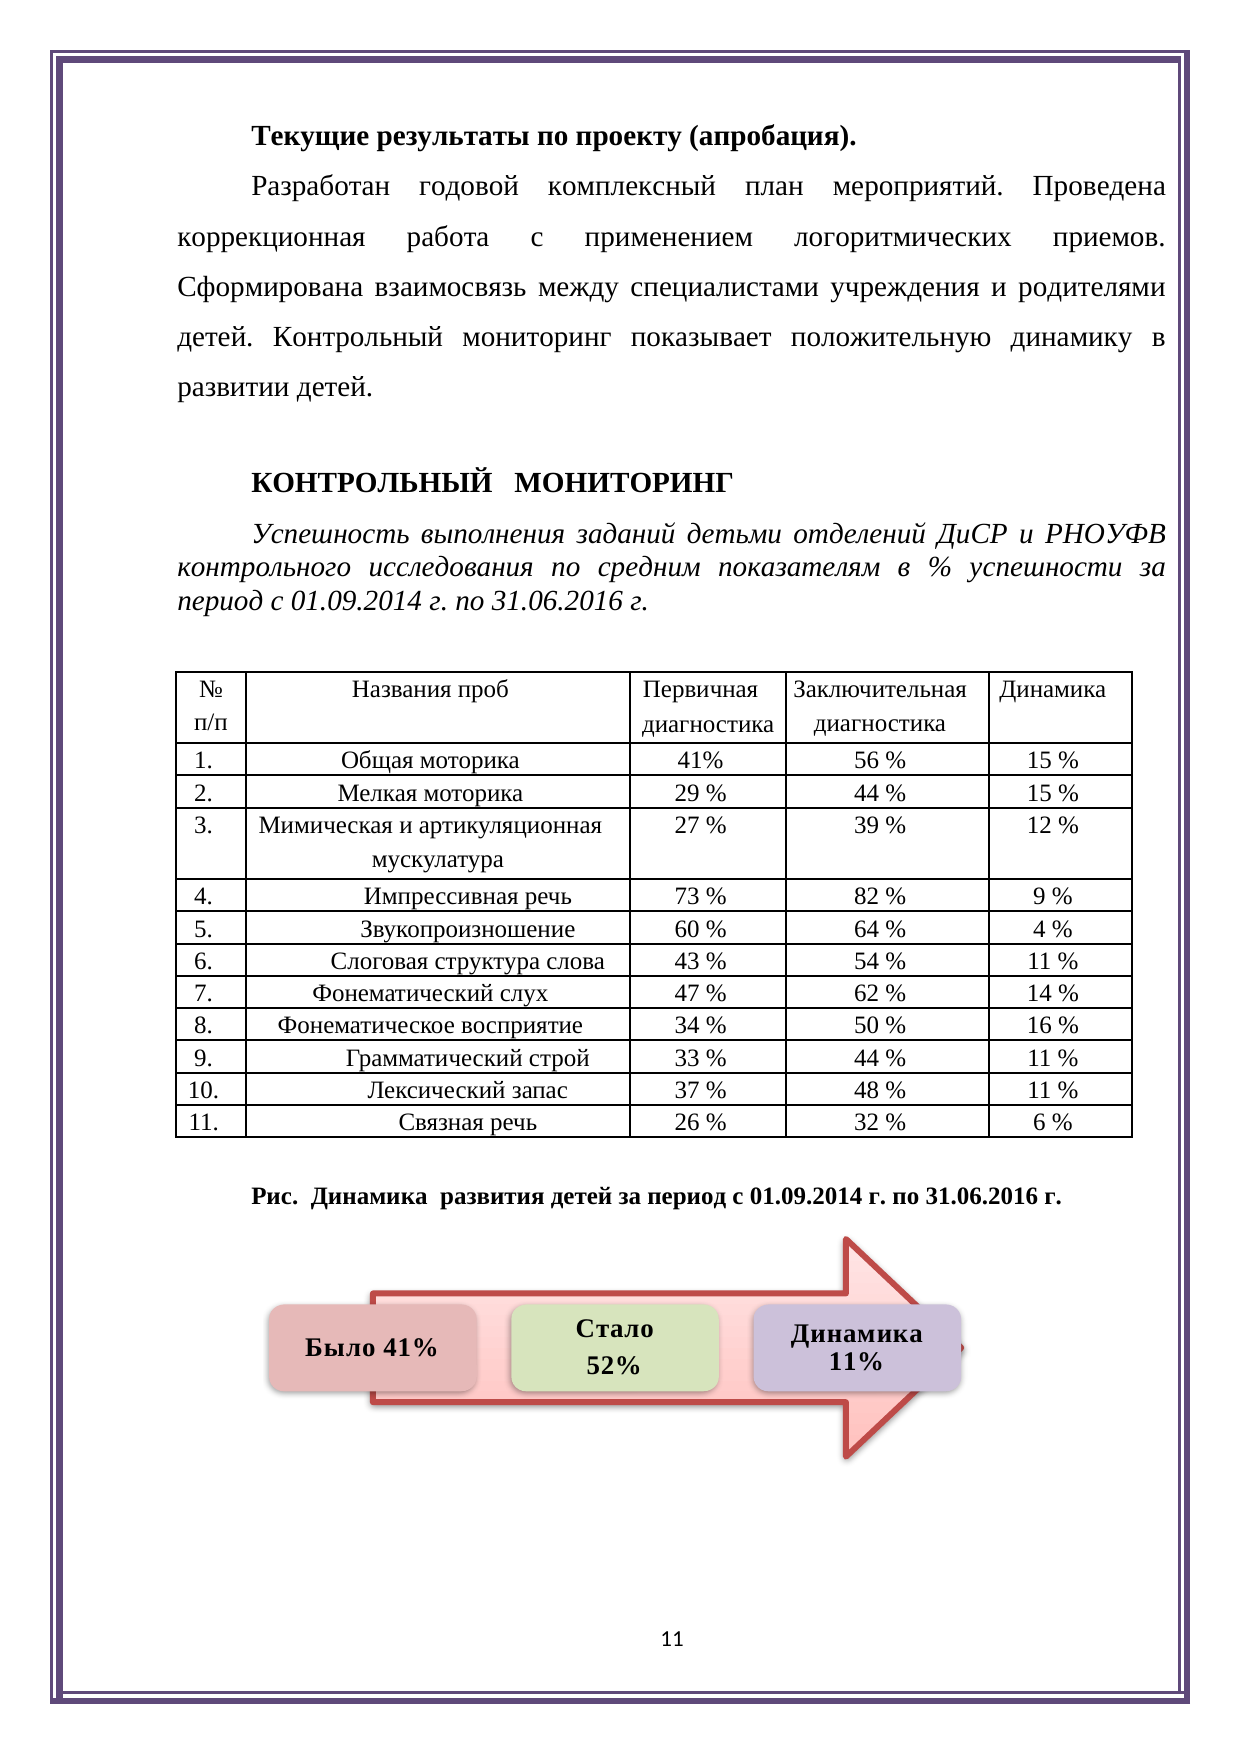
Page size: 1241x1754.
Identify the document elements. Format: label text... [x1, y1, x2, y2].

table_header Названия проб [247, 673, 629, 742]
table_cell 33 % [631, 1041, 785, 1072]
table_cell 27 % [631, 809, 785, 878]
table_cell 41% [631, 744, 785, 774]
table_cell 11 % [990, 1074, 1131, 1104]
table_cell 62 % [787, 977, 988, 1007]
table_header Первичная диагностика [631, 673, 785, 742]
table_cell 73 % [631, 880, 785, 910]
table_cell 15 % [990, 776, 1131, 807]
table_cell 15 % [990, 744, 1131, 774]
table_cell 5. [177, 912, 245, 942]
table_cell 44 % [787, 1041, 988, 1072]
text КОНТРОЛЬНЫЙ МОНИТОРИНГ [177, 466, 1167, 499]
table_cell 10. [177, 1074, 245, 1104]
table_cell 11 % [990, 1041, 1131, 1072]
table_cell 34 % [631, 1009, 785, 1039]
table_cell 26 % [631, 1106, 785, 1136]
table_cell Импрессивная речь [247, 880, 629, 910]
table_cell Фонематический слух [247, 977, 629, 1007]
table_cell 4 % [990, 912, 1131, 942]
table_cell 9. [177, 1041, 245, 1072]
table_cell Лексический запас [247, 1074, 629, 1104]
text Успешность выполнения заданий детьми отделений ДиСР и РНОУФВ контрольного исследования по средним показателям в % успешности за период с 01.09.2014 г. по 31.06.2016 г. [177, 516, 1167, 617]
table_cell Связная речь [247, 1106, 629, 1136]
table_cell 12 % [990, 809, 1131, 878]
table_cell 8. [177, 1009, 245, 1039]
table_cell 6 % [990, 1106, 1131, 1136]
list Текущие результаты по проекту (апробация). [177, 118, 1167, 152]
table_cell 37 % [631, 1074, 785, 1104]
table_cell Звукопроизношение [247, 912, 629, 942]
table_header Заключительная диагностика [787, 673, 988, 742]
table_cell 43 % [631, 945, 785, 975]
list Разработан годовой комплексный план мероприятий. Проведена коррекционная работа с применением логоритмических приемов. Сформирована взаимосвязь между специалистами учреждения и родителями детей. Контрольный мониторинг показывает положительную динамику в развитии детей. [177, 168, 1167, 403]
table_cell Слоговая структура слова [247, 945, 629, 975]
table_cell 82 % [787, 880, 988, 910]
table_cell Фонематическое восприятие [247, 1009, 629, 1039]
table_header № п/п [177, 673, 245, 742]
list Рис. Динамика развития детей за период с 01.09.2014 г. по 31.06.2016 г. [177, 1181, 1167, 1210]
table_cell Общая моторика [247, 744, 629, 774]
table_cell 4. [177, 880, 245, 910]
table_cell 14 % [990, 977, 1131, 1007]
table_cell 50 % [787, 1009, 988, 1039]
table_cell 9 % [990, 880, 1131, 910]
table_cell 48 % [787, 1074, 988, 1104]
table_cell 47 % [631, 977, 785, 1007]
table_cell 39 % [787, 809, 988, 878]
table_cell 60 % [631, 912, 785, 942]
table_cell Мелкая моторика [247, 776, 629, 807]
table_cell Грамматический строй [247, 1041, 629, 1072]
table_header Динамика [990, 673, 1131, 742]
table_cell 3. [177, 809, 245, 878]
table_cell 56 % [787, 744, 988, 774]
table_cell Мимическая и артикуляционная мускулатура [247, 809, 629, 878]
table_cell 2. [177, 776, 245, 807]
table_cell 54 % [787, 945, 988, 975]
table_cell 7. [177, 977, 245, 1007]
table_cell 11 % [990, 945, 1131, 975]
table_cell 6. [177, 945, 245, 975]
table_cell 11. [177, 1106, 245, 1136]
table_cell 1. [177, 744, 245, 774]
table_cell 64 % [787, 912, 988, 942]
table_cell 29 % [631, 776, 785, 807]
table_cell 32 % [787, 1106, 988, 1136]
table_cell 16 % [990, 1009, 1131, 1039]
table_cell 44 % [787, 776, 988, 807]
